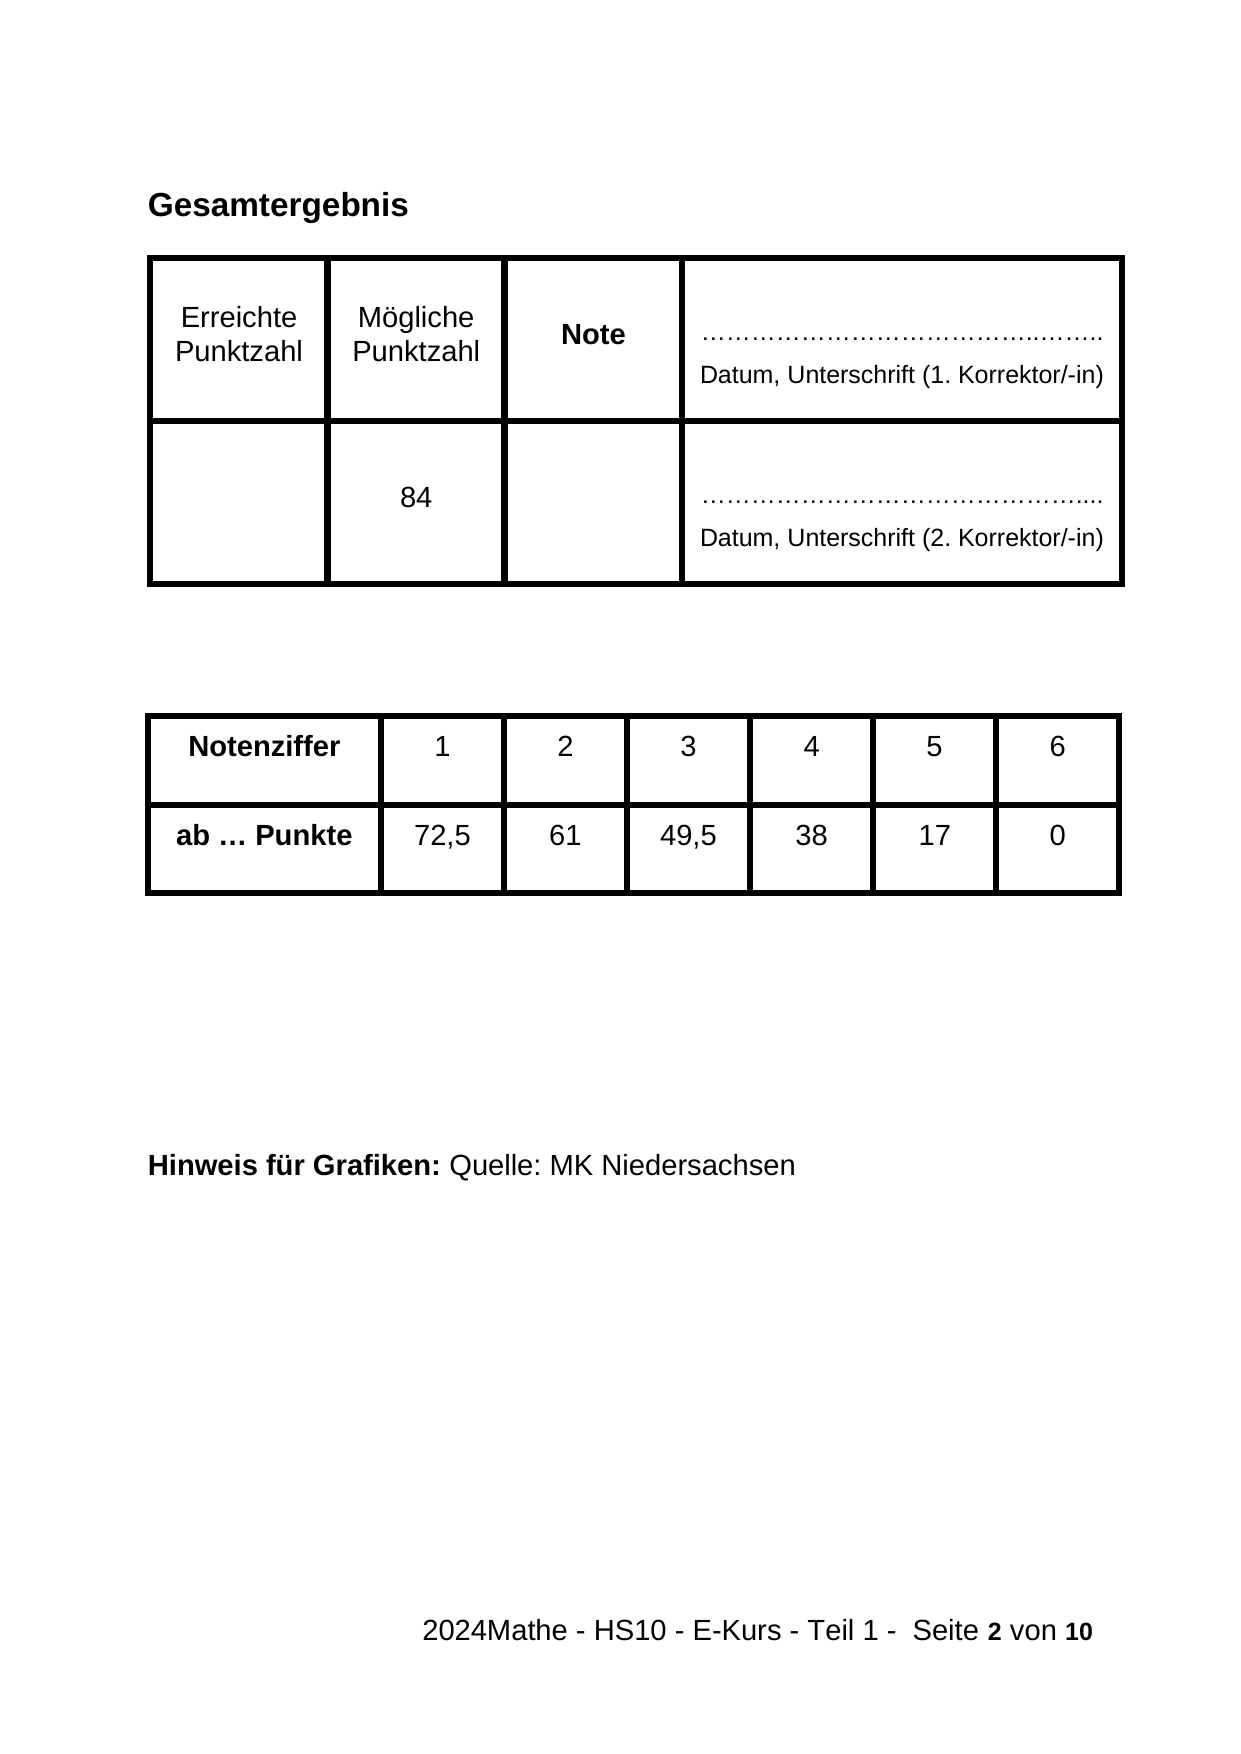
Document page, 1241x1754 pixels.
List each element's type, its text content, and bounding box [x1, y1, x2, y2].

table_cell ……………………………………….... Datum, Unterschrift (2. Korrektor/-in) [685, 424, 1119, 581]
table_header Erreichte Punktzahl [153, 261, 324, 418]
table_header 4 [753, 719, 870, 802]
table_cell [153, 424, 324, 581]
subtitle Gesamtergebnis [148, 185, 1093, 223]
table_cell 72,5 [384, 808, 501, 890]
table_cell 61 [507, 808, 624, 890]
table_cell 17 [876, 808, 993, 890]
table_header …………………………………..…….. Datum, Unterschrift (1. Korrektor/-in) [685, 261, 1119, 418]
table_cell ab … Punkte [151, 808, 378, 890]
table_cell 49,5 [630, 808, 747, 890]
table_cell 84 [331, 424, 501, 581]
table_header Notenziffer [151, 719, 378, 802]
table_header 6 [999, 719, 1116, 802]
table_header 3 [630, 719, 747, 802]
table_cell 0 [999, 808, 1116, 890]
table_cell 38 [753, 808, 870, 890]
text Hinweis für Grafiken: Quelle: MK Niedersachsen [148, 1148, 1093, 1181]
table_header Note [508, 261, 679, 418]
table_header 2 [507, 719, 624, 802]
table_cell [508, 424, 679, 581]
table_header 1 [384, 719, 501, 802]
table_header 5 [876, 719, 993, 802]
table_header Mögliche Punktzahl [331, 261, 501, 418]
